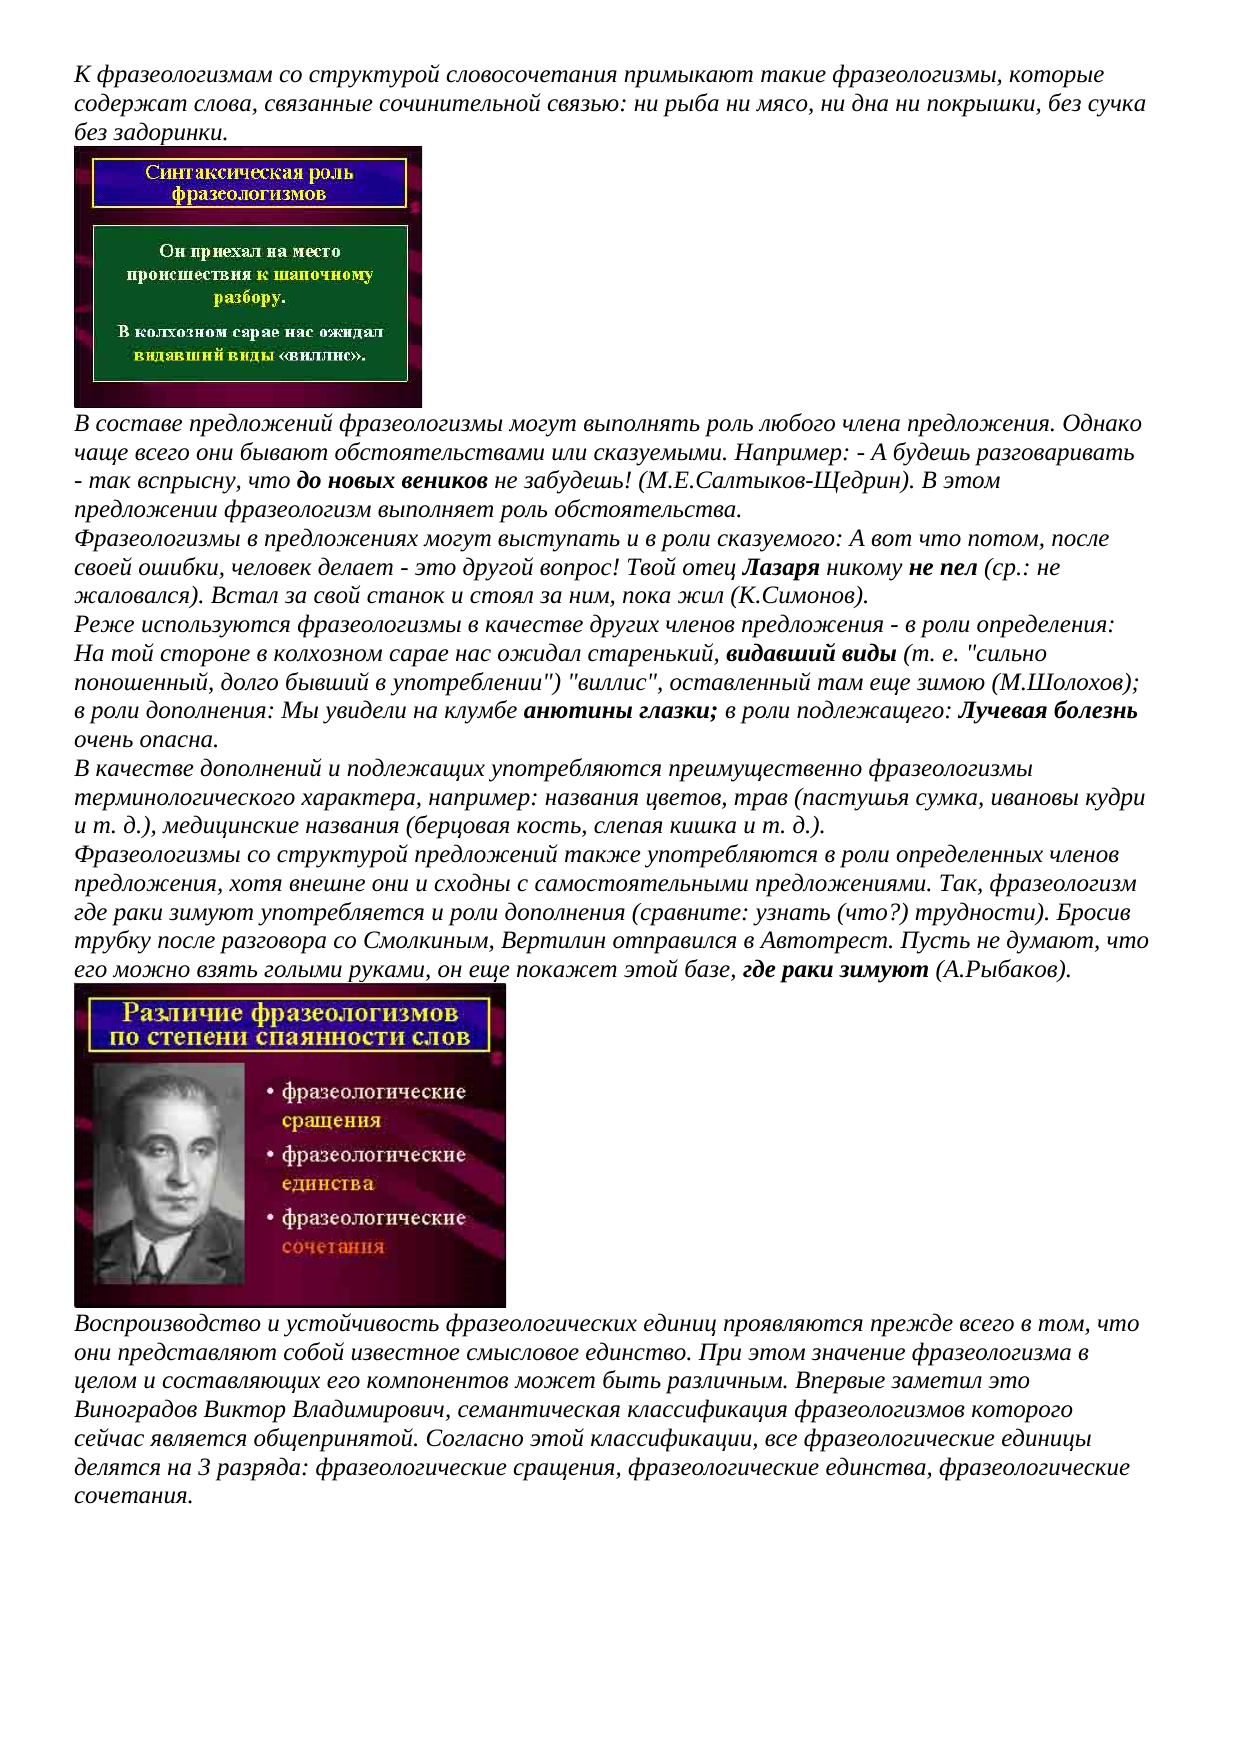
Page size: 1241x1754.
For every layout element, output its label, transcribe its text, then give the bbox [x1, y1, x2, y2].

text Фразеологизмы в предложениях могут выступать и в роли сказуемого: А вот что потом, после своей ошибки, человек делает - это другой вопрос! Твой отец Лазаря никому не пел (ср.: не жаловался). Встал за свой станок и стоял за ним, пока жил (К.Симонов). [74, 523, 1152, 609]
text Реже используются фразеологизмы в качестве других членов предложения - в роли определения: На той стороне в колхозном сарае нас ожидал старенький, видавший виды (т. е. "сильно поношенный, долго бывший в употреблении") "виллис", оставленный там еще зимою (М.Шолохов); в роли дополнения: Мы увидели на клумбе анютины глазки; в роли подлежащего: Лучевая болезнь очень опасна. [74, 609, 1152, 753]
text В качестве дополнений и подлежащих употребляются преимущественно фразеологизмы терминологического характера, например: названия цветов, трав (пастушья сумка, ивановы кудри и т. д.), медицинские названия (берцовая кость, слепая кишка и т. д.). [74, 753, 1152, 839]
picture [73, 982, 507, 1308]
text Фразеологизмы со структурой предложений также употребляются в роли определенных членов предложения, хотя внешне они и сходны с самостоятельными предложениями. Так, фразеологизм где раки зимуют употребляется и роли дополнения (сравните: узнать (что?) трудности). Бросив трубку после разговора со Смолкиным, Вертилин отправился в Автотрест. Пусть не думают, что его можно взять голыми руками, он еще покажет этой базе, где раки зимуют (А.Рыбаков). [74, 839, 1152, 983]
text Воспроизводство и устойчивость фразеологических единиц проявляются прежде всего в том, что они представляют собой известное смысловое единство. При этом значение фразеологизма в целом и составляющих его компонентов может быть различным. Впервые заметил это Виноградов Виктор Владимирович, семантическая классификация фразеологизмов которого сейчас является общепринятой. Согласно этой классификации, все фразеологические единицы делятся на 3 разряда: фразеологические сращения, фразеологические единства, фразеологические сочетания. [74, 1308, 1152, 1509]
picture [73, 145, 423, 408]
text К фразеологизмам со структурой словосочетания примыкают такие фразеологизмы, которые содержат слова, связанные сочинительной связью: ни рыба ни мясо, ни дна ни покрышки, без сучка без задоринки. [74, 59, 1152, 145]
text В составе предложений фразеологизмы могут выполнять роль любого члена предложения. Однако чаще всего они бывают обстоятельствами или сказуемыми. Например: - А будешь разговаривать - так вспрысну, что до новых веников не забудешь! (М.Е.Салтыков-Щедрин). В этом предложении фразеологизм выполняет роль обстоятельства. [74, 408, 1152, 523]
